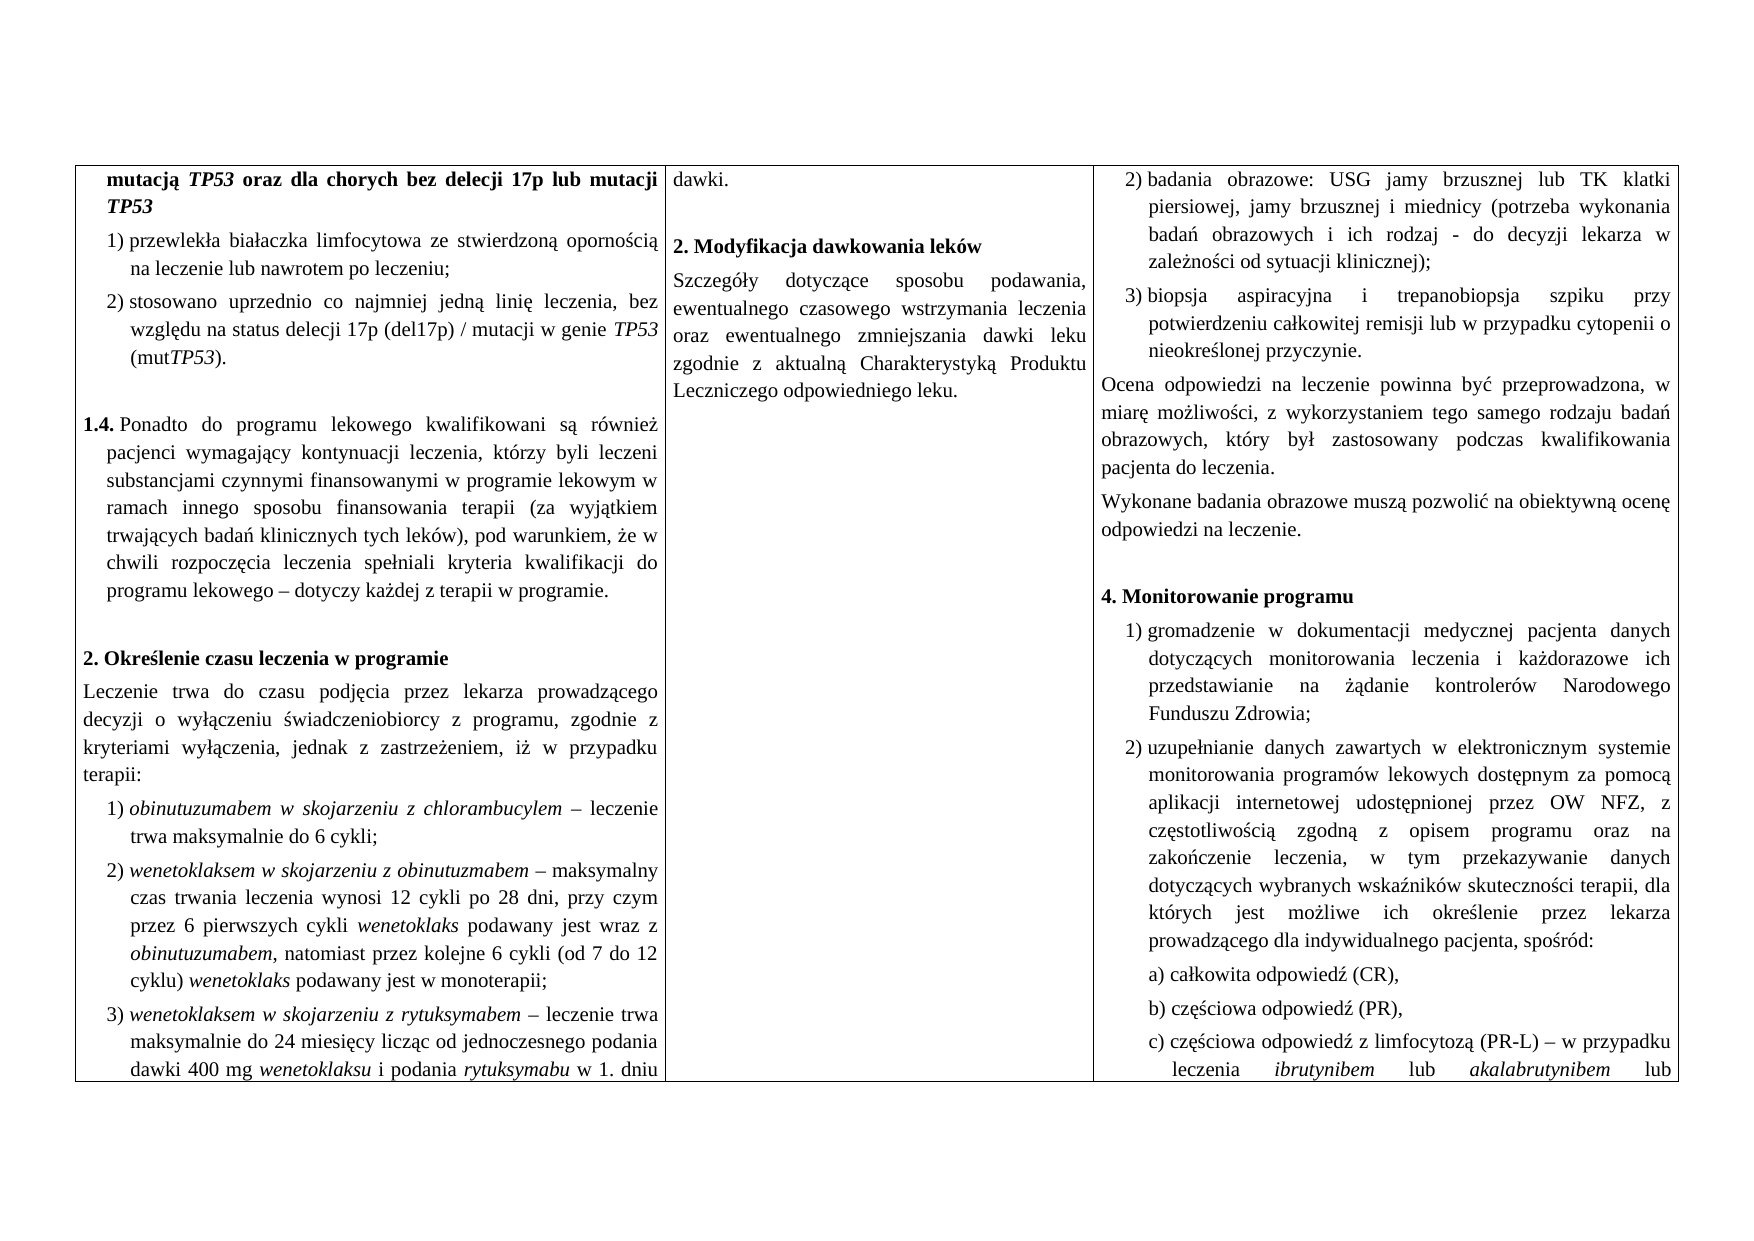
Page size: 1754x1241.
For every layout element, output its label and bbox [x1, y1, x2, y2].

table_cell [76, 166, 665, 1081]
table_cell [1094, 166, 1678, 1081]
table_cell [666, 166, 1093, 1081]
